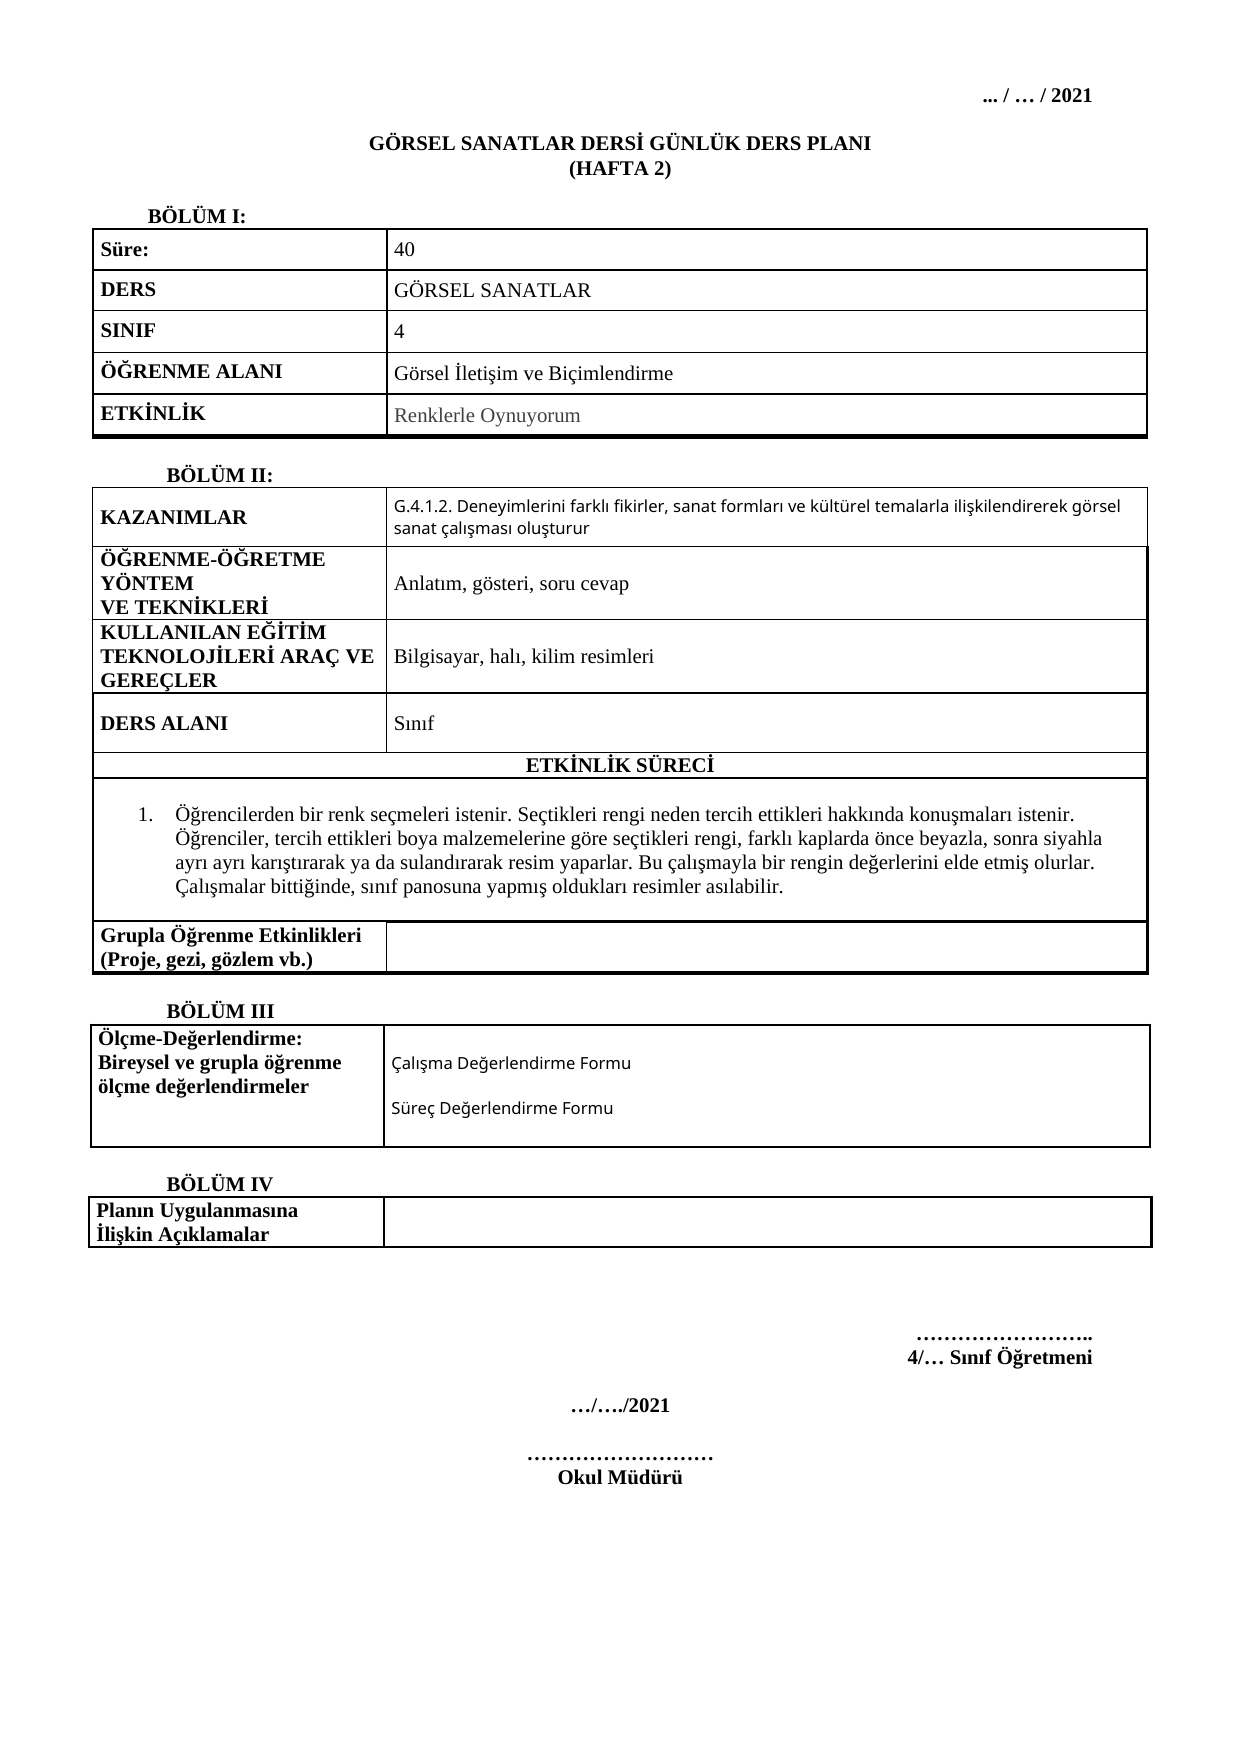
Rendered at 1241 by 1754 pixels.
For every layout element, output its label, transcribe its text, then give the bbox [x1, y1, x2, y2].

table_cell Sınıf [387, 694, 1146, 752]
table_cell Renklerle Oynuyorum [388, 395, 1146, 434]
table_header 40 [388, 230, 1146, 269]
table_cell SINIF [94, 311, 386, 352]
table_header Çalışma Değerlendirme Formu Süreç Değerlendirme Formu [385, 1026, 1149, 1146]
text BÖLÜM I: [148, 203, 1093, 228]
table_cell ETKİNLİK [94, 395, 386, 434]
subtitle BÖLÜM IV [148, 1172, 1093, 1196]
text GÖRSEL SANATLAR DERSİ GÜNLÜK DERS PLANI [148, 131, 1093, 155]
table_cell Bilgisayar, halı, kilim resimleri [387, 620, 1146, 692]
table_cell Görsel İletişim ve Biçimlendirme [388, 353, 1146, 393]
table_cell GÖRSEL SANATLAR [388, 271, 1146, 310]
table_header [385, 1198, 1150, 1246]
text BÖLÜM II: [148, 463, 1093, 487]
table_cell Grupla Öğrenme Etkinlikleri (Proje, gezi, gözlem vb.) [94, 922, 386, 971]
table_cell KULLANILAN EĞİTİM TEKNOLOJİLERİ ARAÇ VE GEREÇLER [93, 620, 386, 692]
text Okul Müdürü [148, 1465, 1093, 1489]
table_cell [387, 923, 1146, 971]
table_cell DERS ALANI [94, 694, 386, 752]
table_header Süre: [94, 230, 386, 269]
table_cell Öğrencilerden bir renk seçmeleri istenir. Seçtikleri rengi neden tercih ettikleri hakkında konuşmaları istenir. Öğrenciler, tercih ettikleri boya malzemelerine göre seçtikleri rengi, farklı kaplarda önce beyazla, sonra siyahla ayrı ayrı karıştırarak ya da sulandırarak resim yaparlar. Bu çalışmayla bir rengin değerlerini elde etmiş olurlar. Çalışmalar bittiğinde, sınıf panosuna yapmış oldukları resimler asılabilir. [94, 779, 1146, 920]
table_cell Anlatım, gösteri, soru cevap [387, 547, 1146, 619]
table_header Planın Uygulanmasına İlişkin Açıklamalar [90, 1198, 383, 1246]
text ... / … / 2021 [148, 83, 1093, 107]
table_cell DERS [94, 271, 386, 310]
subtitle BÖLÜM III [148, 999, 1093, 1023]
text (HAFTA 2) [148, 155, 1093, 179]
table_cell 4 [388, 311, 1146, 352]
table_cell ÖĞRENME ALANI [94, 353, 386, 393]
text 4/… Sınıf Öğretmeni [148, 1344, 1093, 1369]
text …………………….. [148, 1321, 1093, 1344]
table_cell ETKİNLİK SÜRECİ [94, 753, 1146, 777]
table_header Ölçme-Değerlendirme: Bireysel ve grupla öğrenme ölçme değerlendirmeler [92, 1026, 383, 1146]
text …/…./2021 [148, 1393, 1093, 1417]
table_header KAZANIMLAR [93, 488, 386, 546]
text ……………………… [148, 1441, 1093, 1465]
table_header G.4.1.2. Deneyimlerini farklı fikirler, sanat formları ve kültürel temalarla ilişkilendirerek görsel sanat çalışması oluşturur [387, 488, 1147, 546]
table_cell ÖĞRENME-ÖĞRETME YÖNTEM VE TEKNİKLERİ [93, 547, 386, 619]
